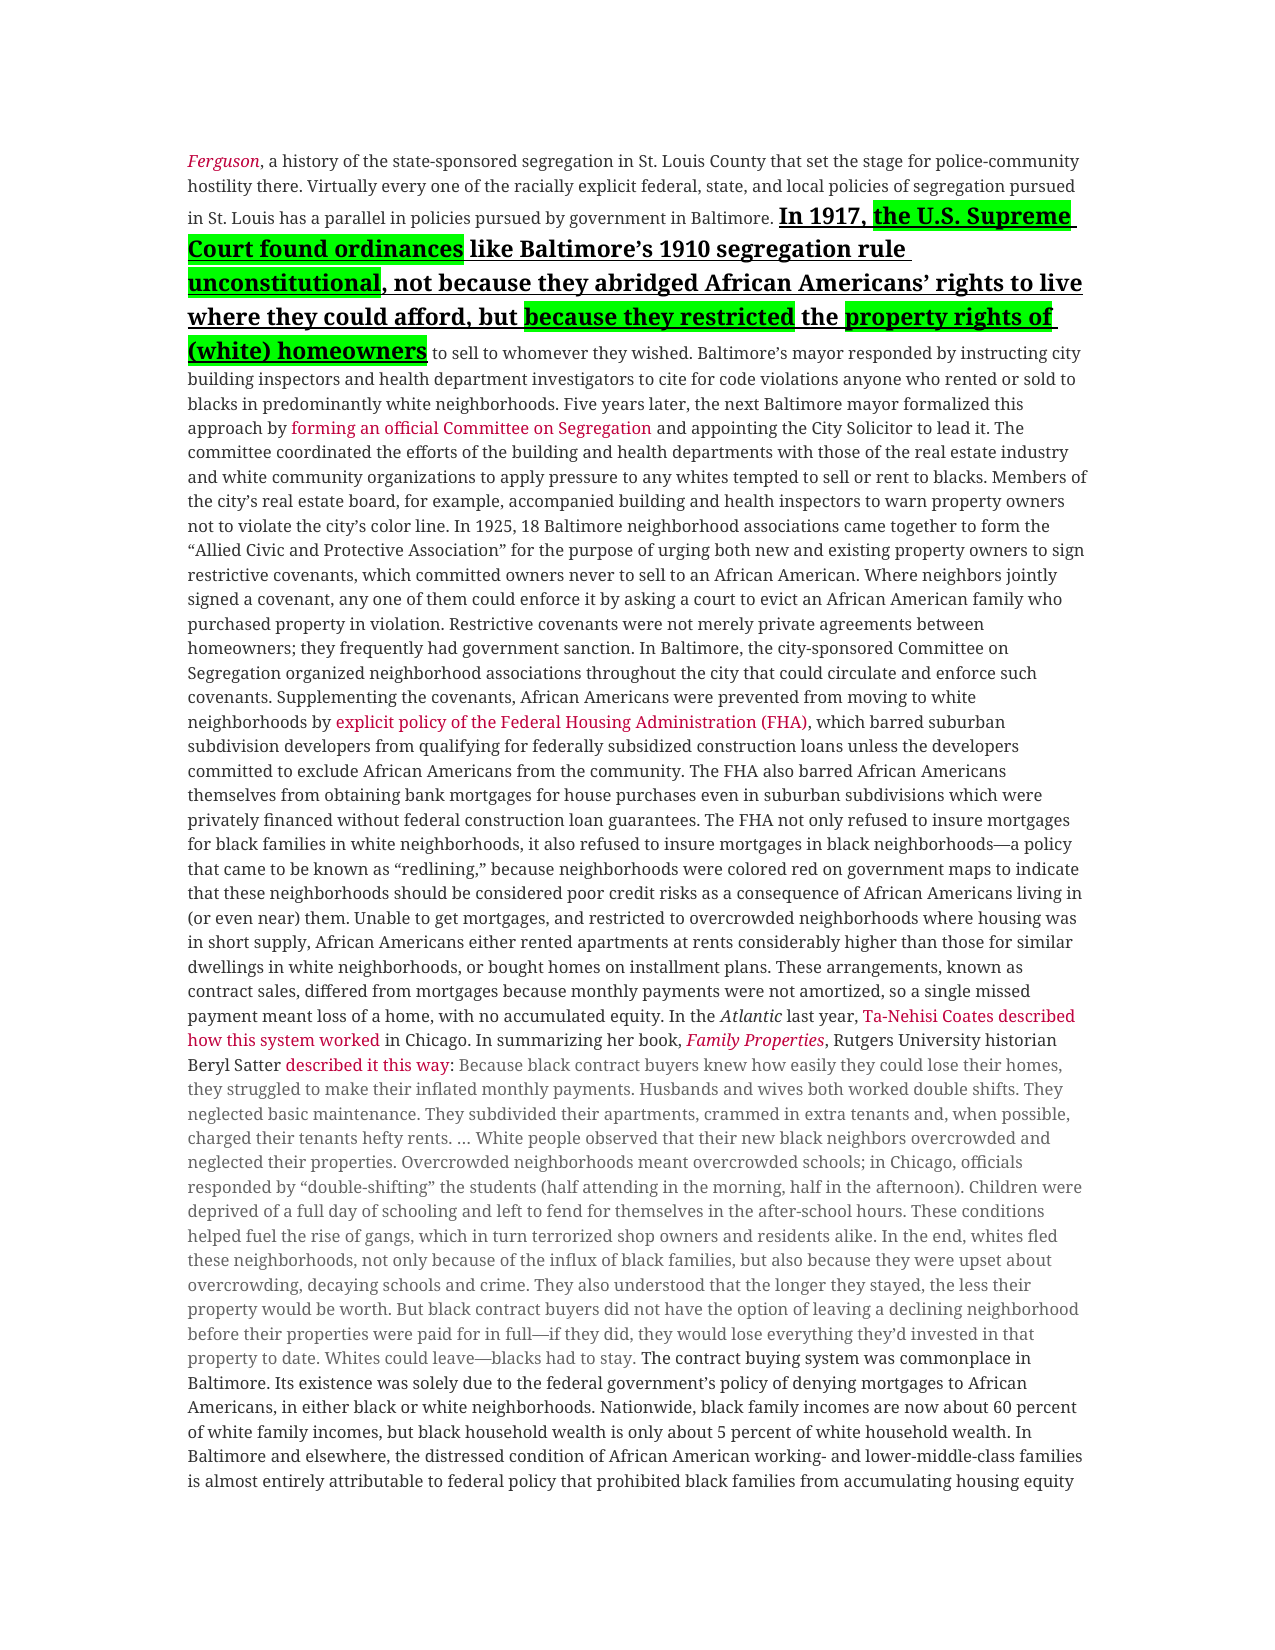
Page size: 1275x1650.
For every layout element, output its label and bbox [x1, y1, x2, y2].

text [187, 150, 1087, 1492]
